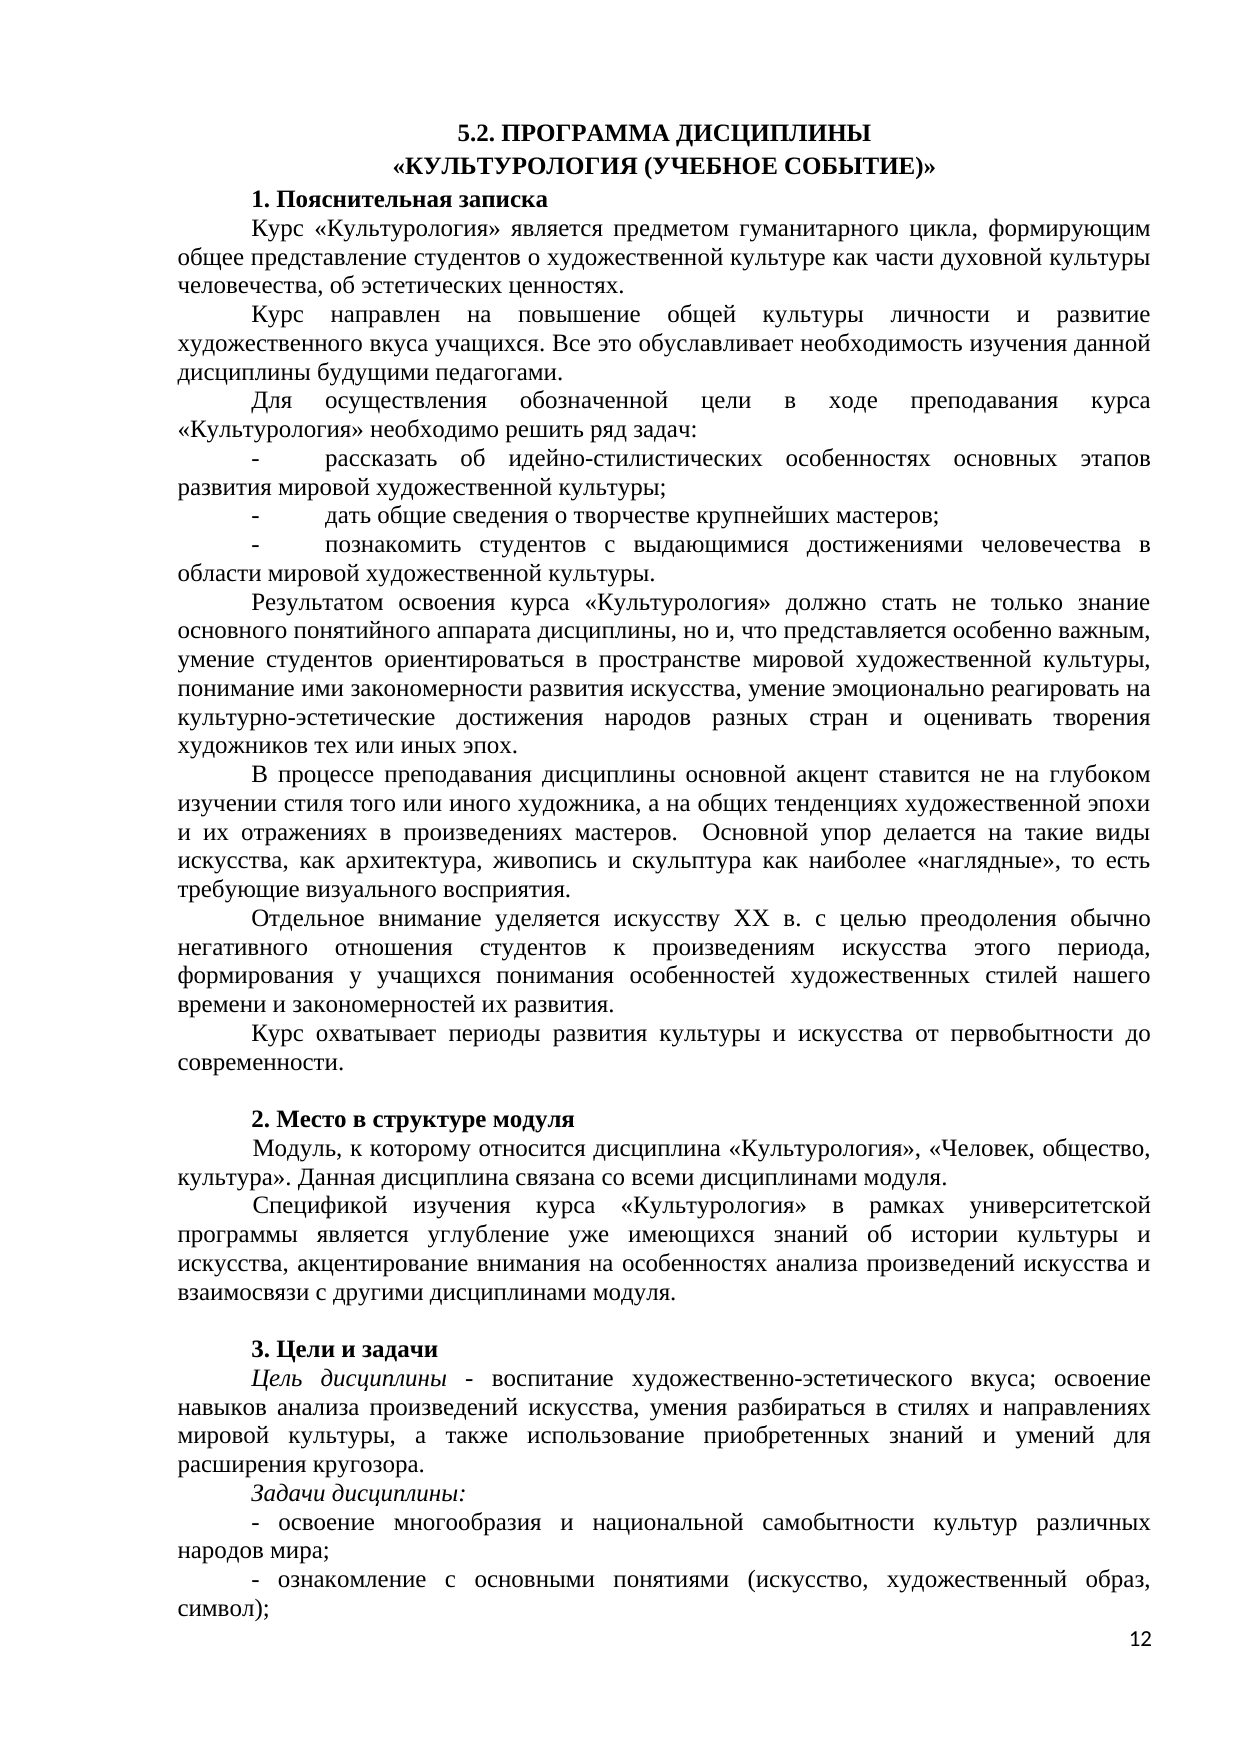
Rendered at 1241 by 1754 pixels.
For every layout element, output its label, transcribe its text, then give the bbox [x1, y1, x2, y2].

list - ознакомление с основными понятиями (искусство, художественный образ, символ); [177, 1564, 1152, 1622]
text Задачи дисциплины: [177, 1478, 1152, 1507]
text Курс охватывает периоды развития культуры и искусства от первобытности до современности. [177, 1018, 1152, 1075]
text - дать общие сведения о творчестве крупнейших мастеров; [177, 500, 1152, 529]
list Модуль, к которому относится дисциплина «Культурология», «Человек, общество, культура». Данная дисциплина связана со всеми дисциплинами модуля. [177, 1133, 1152, 1190]
text 2. Место в структуре модуля [177, 1104, 1152, 1133]
text Результатом освоения курса «Культурология» должно стать не только знание основного понятийного аппарата дисциплины, но и, что представляется особенно важным, умение студентов ориентироваться в пространстве мировой художественной культуры, понимание ими закономерности развития искусства, умение эмоционально реагировать на культурно-эстетические достижения народов разных стран и оценивать творения художников тех или иных эпох. [177, 587, 1152, 759]
text Курс направлен на повышение общей культуры личности и развитие художественного вкуса учащихся. Все это обуславливает необходимость изучения данной дисциплины будущими педагогами. [177, 299, 1152, 385]
list Спецификой изучения курса «Культурология» в рамках университетской программы является углубление уже имеющихся знаний об истории культуры и искусства, акцентирование внимания на особенностях анализа произведений искусства и взаимосвязи с другими дисциплинами модуля. [177, 1190, 1152, 1305]
text 1. Пояснительная записка [177, 184, 1152, 213]
list - освоение многообразия и национальной самобытности культур различных народов мира; [177, 1507, 1152, 1564]
subtitle «КУЛЬТУРОЛОГИЯ (УЧЕБНОЕ СОБЫТИЕ)» [177, 151, 1152, 180]
text 3. Цели и задачи [177, 1334, 1152, 1363]
text Для осуществления обозначенной цели в ходе преподавания курса «Культурология» необходимо решить ряд задач: [177, 385, 1152, 443]
text Курс «Культурология» является предметом гуманитарного цикла, формирующим общее представление студентов о художественной культуре как части духовной культуры человечества, об эстетических ценностях. [177, 213, 1152, 299]
text - познакомить студентов с выдающимися достижениями человечества в области мировой художественной культуры. [177, 529, 1152, 587]
text Отдельное внимание уделяется искусству XX в. с целью преодоления обычно негативного отношения студентов к произведениям искусства этого периода, формирования у учащихся понимания особенностей художественных стилей нашего времени и закономерностей их развития. [177, 903, 1152, 1018]
text Цель дисциплины - воспитание художественно-эстетического вкуса; освоение навыков анализа произведений искусства, умения разбираться в стилях и направлениях мировой культуры, а также использование приобретенных знаний и умений для расширения кругозора. [177, 1363, 1152, 1478]
text В процессе преподавания дисциплины основной акцент ставится не на глубоком изучении стиля того или иного художника, а на общих тенденциях художественной эпохи и их отражениях в произведениях мастеров. Основной упор делается на такие виды искусства, как архитектура, живопись и скульптура как наиболее «наглядные», то есть требующие визуального восприятия. [177, 759, 1152, 903]
subtitle 5.2. ПРОГРАММА ДИСЦИПЛИНЫ [177, 118, 1152, 147]
text - рассказать об идейно-стилистических особенностях основных этапов развития мировой художественной культуры; [177, 443, 1152, 500]
